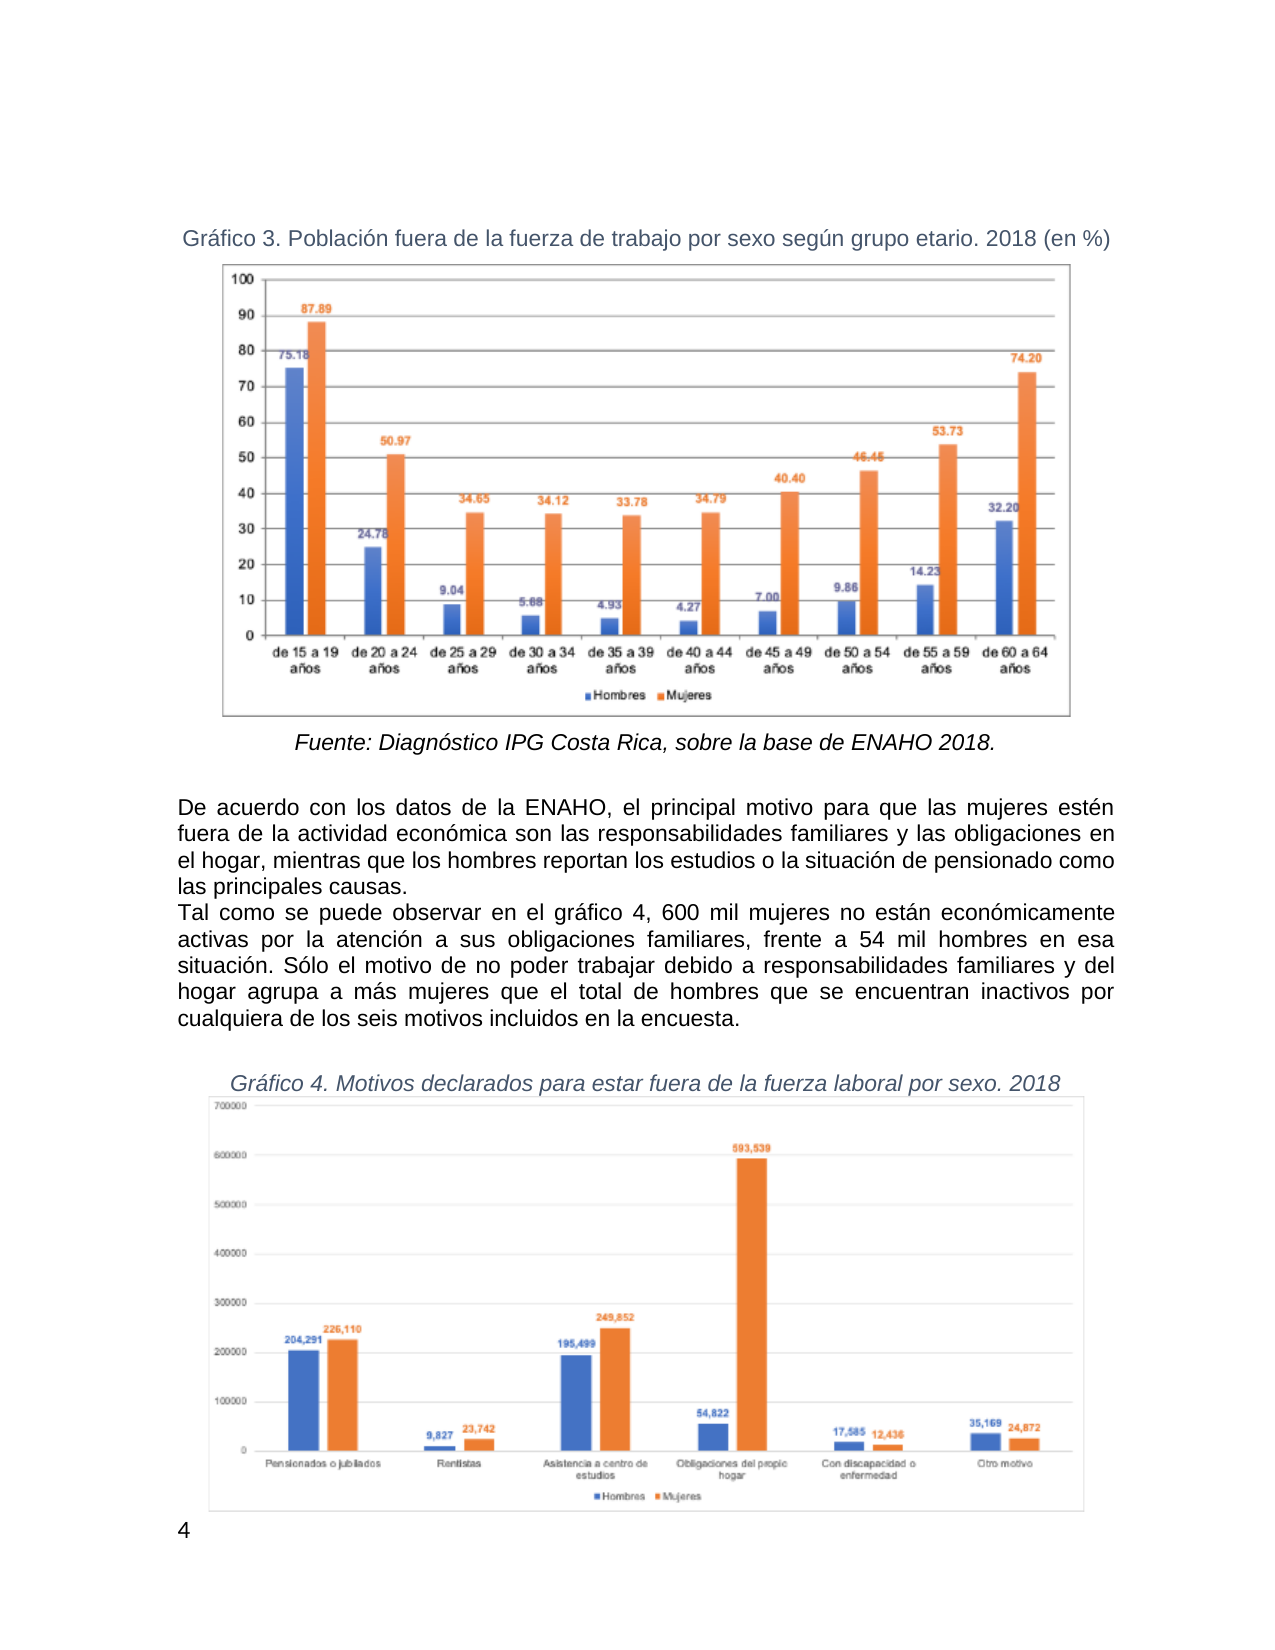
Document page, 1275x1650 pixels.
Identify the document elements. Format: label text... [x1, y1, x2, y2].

text Tal como se puede observar en el gráfico 4, 600 mil mujeres no están económicamente activas por la atención a sus obligaciones familiares, frente a 54 mil hombres en esa situación. Sólo el motivo de no poder trabajar debido a responsabilidades familiares y del hogar agrupa a más mujeres que el total de hombres que se encuentran inactivos por cualquiera de los seis motivos incluidos en la encuesta. [177, 899, 1116, 1031]
picture [208, 1096, 1085, 1512]
picture [222, 264, 1071, 717]
text Gráfico 3. Población fuera de la fuerza de trabajo por sexo según grupo etario. 2018 (en %) [177, 225, 1116, 252]
text Fuente: Diagnóstico IPG Costa Rica, sobre la base de ENAHO 2018. [177, 729, 1116, 755]
text Gráfico 4. Motivos declarados para estar fuera de la fuerza laboral por sexo. 2018 [177, 1070, 1116, 1096]
text De acuerdo con los datos de la ENAHO, el principal motivo para que las mujeres estén fuera de la actividad económica son las responsabilidades familiares y las obligaciones en el hogar, mientras que los hombres reportan los estudios o la situación de pensionado como las principales causas. [177, 794, 1116, 899]
